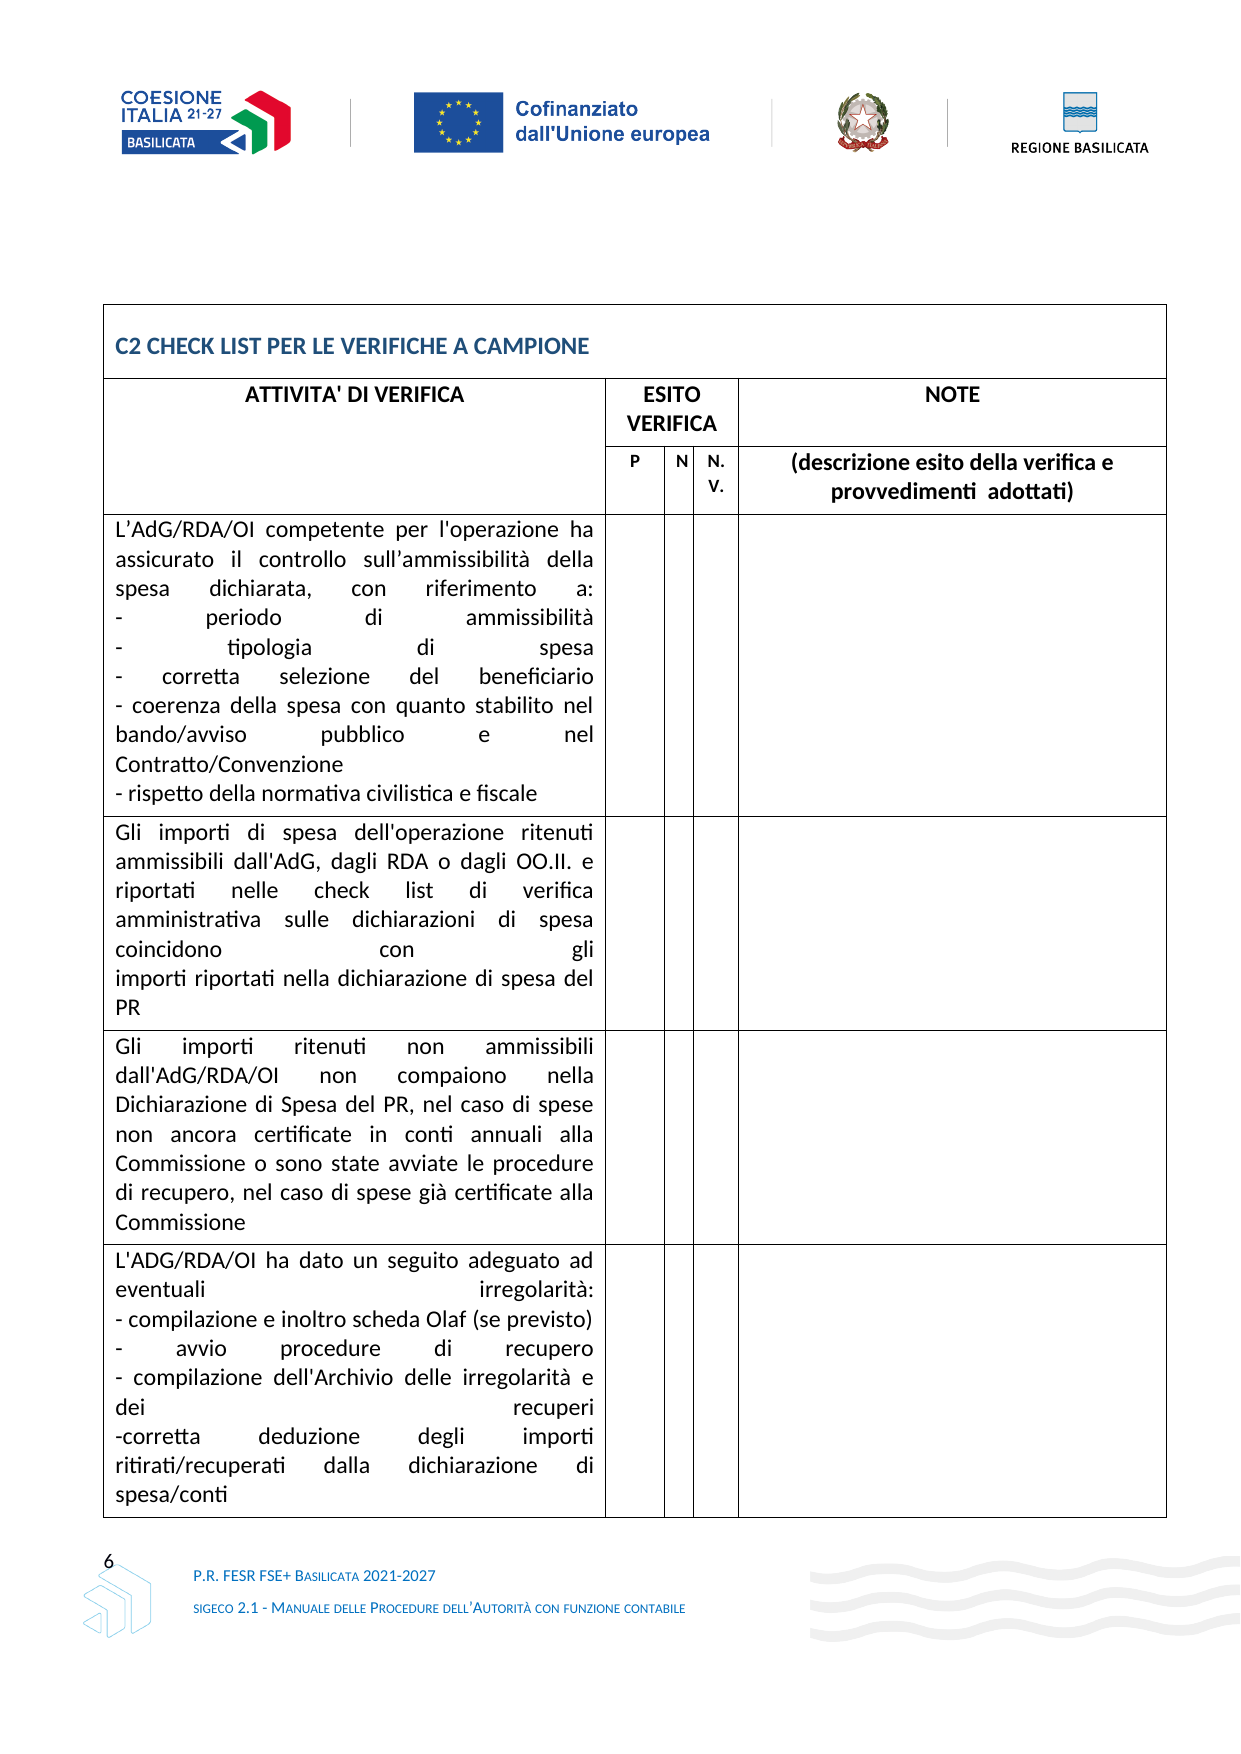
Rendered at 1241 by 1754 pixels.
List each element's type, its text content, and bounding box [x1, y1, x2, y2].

table_cell N [665, 447, 693, 513]
table_cell L'ADG/RDA/OI ha dato un seguito adeguato ad eventuali irregolarità: - compilazione e inoltro scheda Olaf (se previsto) - avvio procedure di recupero - compilazione dell'Archivio delle irregolarità e dei recuperi -corretta deduzione degli importi ritirati/recuperati dalla dichiarazione di spesa/conti [104, 1245, 605, 1517]
table_cell P [606, 447, 664, 513]
table_cell ATTIVITA' DI VERIFICA [104, 379, 605, 513]
table_cell [606, 515, 664, 816]
table_cell Gli importi ritenuti non ammissibili dall'AdG/RDA/OI non compaiono nella Dichiarazione di Spesa del PR, nel caso di spese non ancora certificate in conti annuali alla Commissione o sono state avviate le procedure di recupero, nel caso di spese già certificate alla Commissione [104, 1031, 605, 1244]
table_cell [606, 1245, 664, 1517]
table_cell [606, 817, 664, 1030]
table_cell [665, 1031, 693, 1244]
table_cell [694, 1245, 738, 1517]
picture [11, 28, 1235, 199]
table_cell [739, 515, 1166, 816]
table_cell [694, 515, 738, 816]
table_cell [665, 817, 693, 1030]
table_cell Gli importi di spesa dell'operazione ritenuti ammissibili dall'AdG, dagli RDA o dagli OO.II. e riportati nelle check list di verifica amministrativa sulle dichiarazioni di spesa coincidono con gli importi riportati nella dichiarazione di spesa del PR [104, 817, 605, 1030]
picture [19, 1556, 1241, 1647]
table_cell [694, 817, 738, 1030]
table_cell [694, 1031, 738, 1244]
table_cell [665, 1245, 693, 1517]
table_cell L’AdG/RDA/OI competente per l'operazione ha assicurato il controllo sull’ammissibilità della spesa dichiarata, con riferimento a: - periodo di ammissibilità - tipologia di spesa - corretta selezione del beneficiario - coerenza della spesa con quanto stabilito nel bando/avviso pubblico e nel Contratto/Convenzione - rispetto della normativa civilistica e fiscale [104, 515, 605, 816]
table_cell N. V. [694, 447, 738, 513]
table_cell NOTE [739, 379, 1166, 446]
table_cell [606, 1031, 664, 1244]
table_cell [739, 817, 1166, 1030]
table_cell [739, 1245, 1166, 1517]
table_cell [665, 515, 693, 816]
table_cell ESITO VERIFICA [606, 379, 738, 446]
table_cell (descrizione esito della verifica e provvedimenti adottati) [739, 447, 1166, 513]
table_header C2 CHECK LIST PER LE VERIFICHE A CAMPIONE [104, 305, 1166, 378]
table_cell [739, 1031, 1166, 1244]
